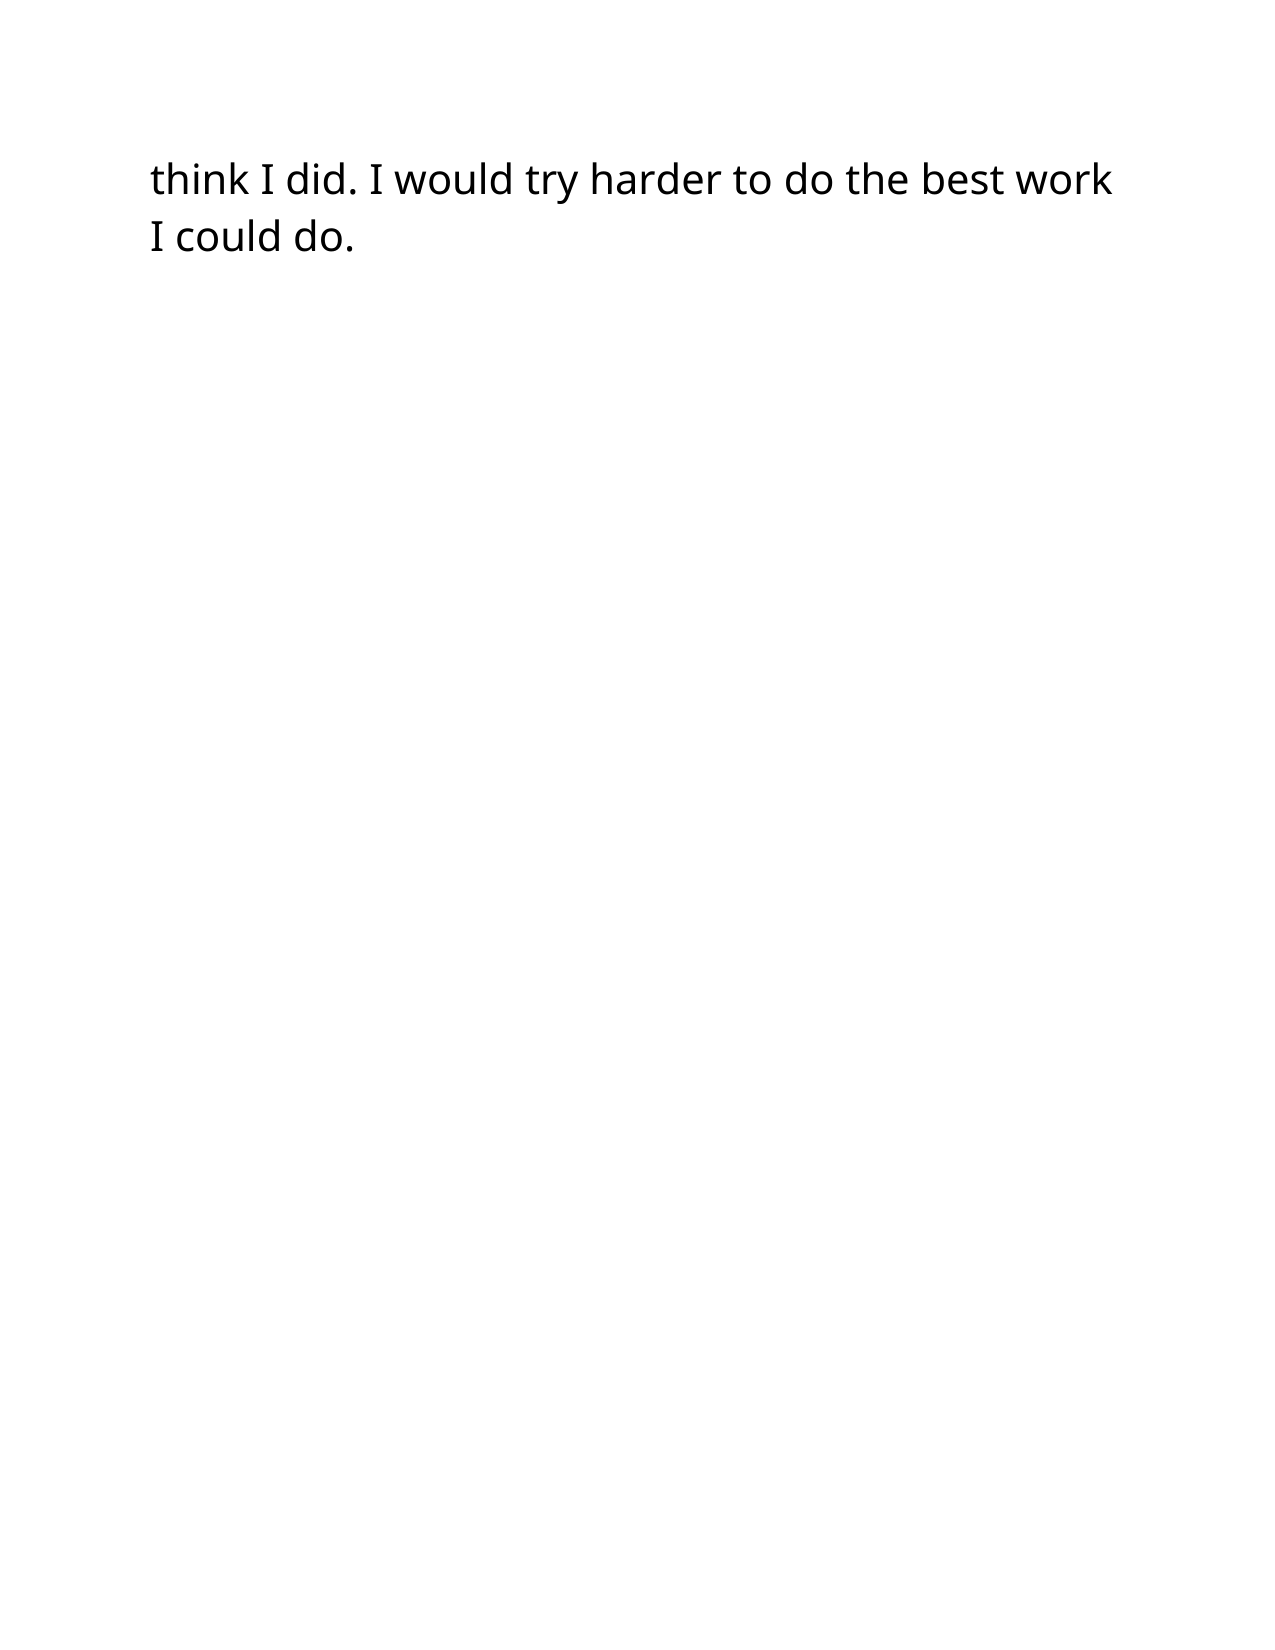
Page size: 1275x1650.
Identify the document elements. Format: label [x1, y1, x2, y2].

text [150, 150, 1125, 263]
